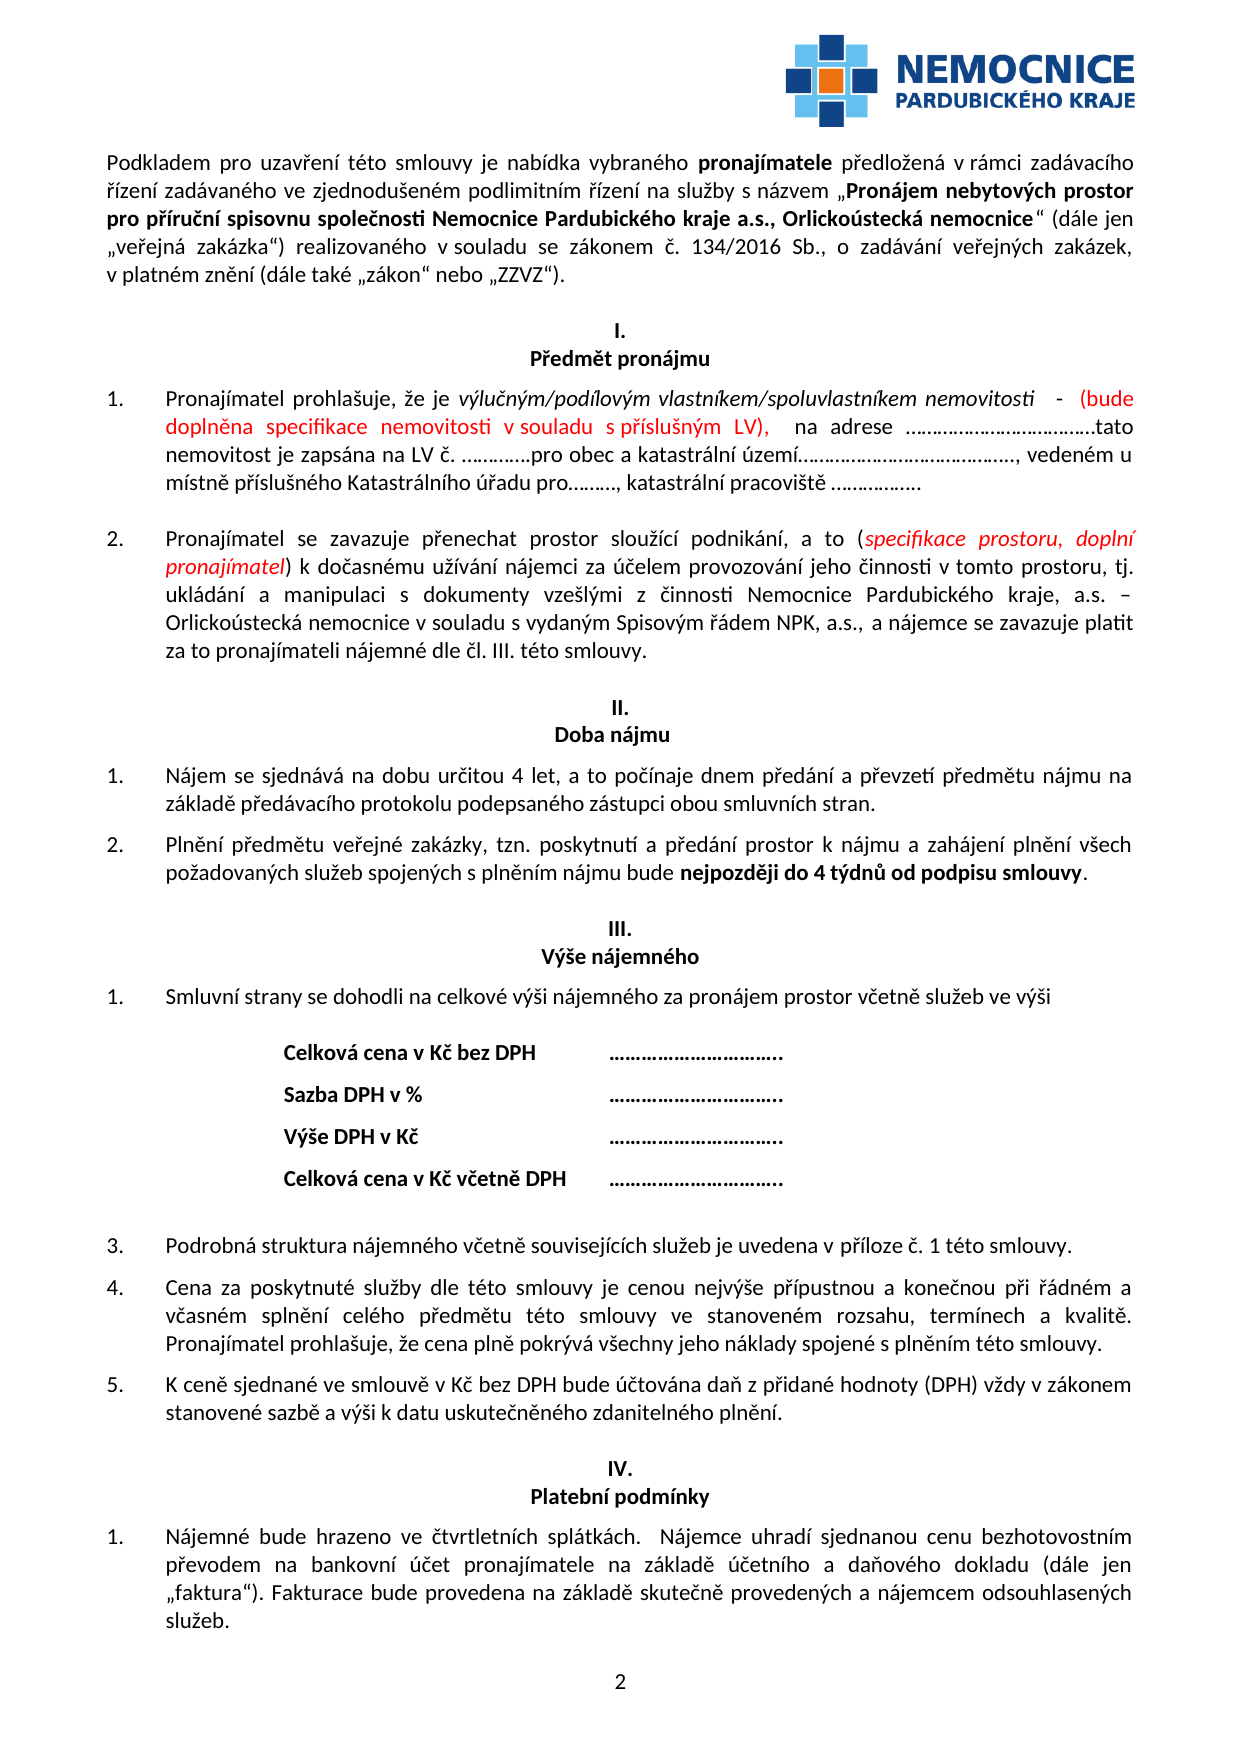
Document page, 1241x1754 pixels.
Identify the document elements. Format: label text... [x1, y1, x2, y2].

text Doba nájmu [106, 721, 1134, 749]
list Cena za poskytnuté služby dle této smlouvy je cenou nejvýše přípustnou a konečnou při řádném a včasném splnění celého předmětu této smlouvy ve stanoveném rozsahu, termínech a kvalitě. Pronajímatel prohlašuje, že cena plně pokrývá všechny jeho náklady spojené s plněním této smlouvy. [106, 1273, 1134, 1357]
list Nájem se sjednává na dobu určitou 4 let, a to počínaje dnem předání a převzetí předmětu nájmu na základě předávacího protokolu podepsaného zástupci obou smluvních stran. [106, 761, 1134, 817]
text III. [106, 886, 1134, 942]
text Podkladem pro uzavření této smlouvy je nabídka vybraného pronajímatele předložená v rámci zadávacího řízení zadávaného ve zjednodušeném podlimitním řízení na služby s názvem „Pronájem nebytových prostor pro příruční spisovnu společnosti Nemocnice Pardubického kraje a.s., Orlickoústecká nemocnice“ (dále jen „veřejná zakázka“) realizovaného v souladu se zákonem č. 134/2016 Sb., o zadávání veřejných zakázek, v platném znění (dále také „zákon“ nebo „ZZVZ“). [106, 148, 1134, 288]
text Výše nájemného [106, 942, 1134, 970]
list Smluvní strany se dohodli na celkové výši nájemného za pronájem prostor včetně služeb ve výši [106, 982, 1134, 1010]
text I. [106, 316, 1134, 344]
list Pronajímatel prohlašuje, že je výlučným/podílovým vlastníkem/spoluvlastníkem nemovitosti - (bude doplněna specifikace nemovitosti v souladu s příslušným LV), na adrese ………………………………tato nemovitost je zapsána na LV č. ………….pro obec a katastrální území………………………………….., vedeném u místně příslušného Katastrálního úřadu pro………, katastrální pracoviště …………….. [106, 384, 1134, 496]
list Celková cena v Kč včetně DPH ………………………….. [165, 1164, 1134, 1192]
list Pronajímatel se zavazuje přenechat prostor sloužící podnikání, a to (specifikace prostoru, doplní pronajímatel) k dočasnému užívání nájemci za účelem provozování jeho činnosti v tomto prostoru, tj. ukládání a manipulaci s dokumenty vzešlými z činnosti Nemocnice Pardubického kraje, a.s. – Orlickoústecká nemocnice v souladu s vydaným Spisovým řádem NPK, a.s., a nájemce se zavazuje platit za to pronajímateli nájemné dle čl. III. této smlouvy. [106, 524, 1134, 664]
list IV. [106, 1454, 1134, 1482]
list Plnění předmětu veřejné zakázky, tzn. poskytnutí a předání prostor k nájmu a zahájení plnění všech požadovaných služeb spojených s plněním nájmu bude nejpozději do 4 týdnů od podpisu smlouvy. [106, 830, 1134, 886]
picture [784, 33, 1135, 128]
list Nájemné bude hrazeno ve čtvrtletních splátkách. Nájemce uhradí sjednanou cenu bezhotovostním převodem na bankovní účet pronajímatele na základě účetního a daňového dokladu (dále jen „faktura“). Fakturace bude provedena na základě skutečně provedených a nájemcem odsouhlasených služeb. [106, 1522, 1134, 1634]
list Celková cena v Kč bez DPH ………………………….. [165, 1038, 1134, 1066]
list K ceně sjednané ve smlouvě v Kč bez DPH bude účtována daň z přidané hodnoty (DPH) vždy v zákonem stanovené sazbě a výši k datu uskutečněného zdanitelného plnění. [106, 1370, 1134, 1426]
list Sazba DPH v % ………………………….. [165, 1080, 1134, 1108]
text II. [106, 693, 1134, 721]
list Výše DPH v Kč ………………………….. [165, 1122, 1134, 1150]
list Podrobná struktura nájemného včetně souvisejících služeb je uvedena v příloze č. 1 této smlouvy. [106, 1231, 1134, 1259]
text Předmět pronájmu [106, 344, 1134, 372]
list Platební podmínky [106, 1482, 1134, 1510]
